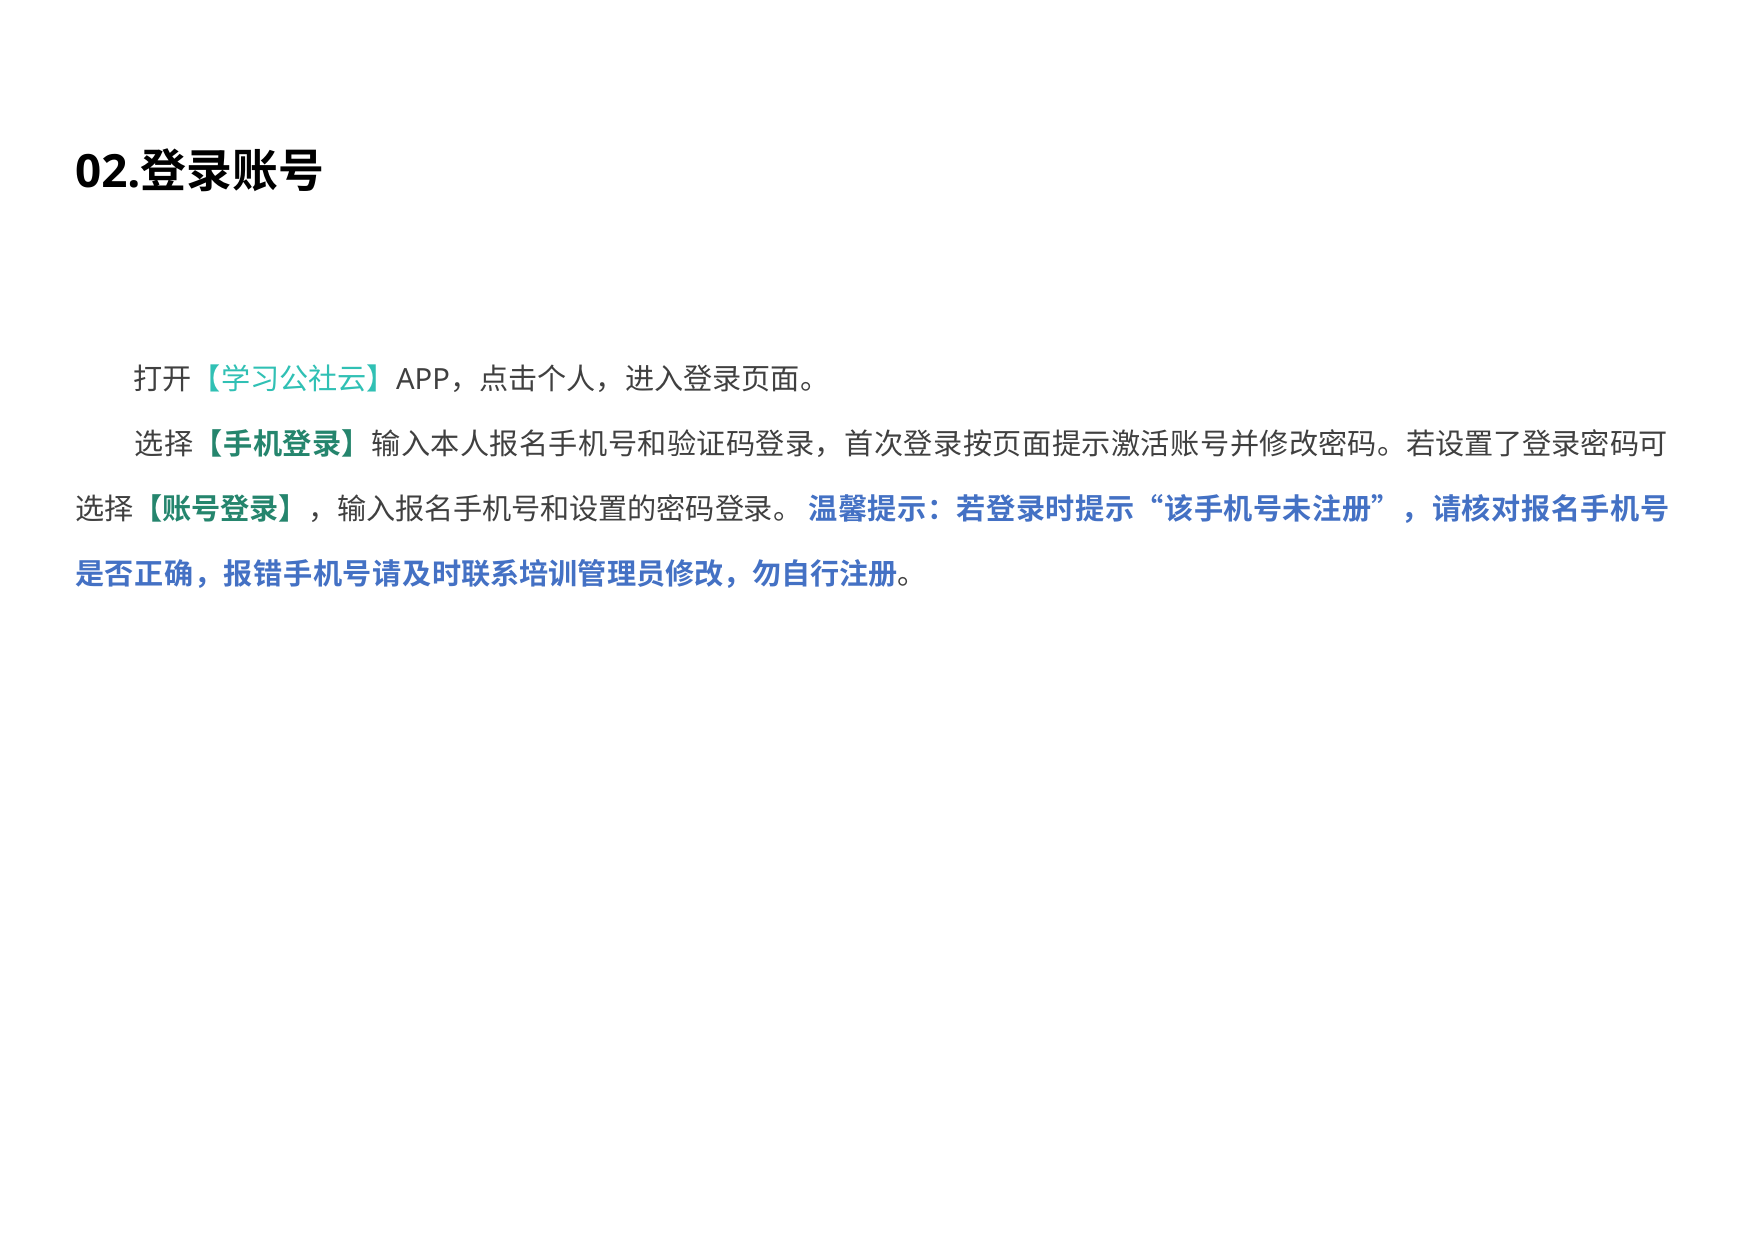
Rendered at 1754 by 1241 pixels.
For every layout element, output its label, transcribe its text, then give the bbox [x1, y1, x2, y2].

text 打开【学习公社云】APP，点击个人，进入登录页面。 [75, 344, 1679, 409]
text 选择【手机登录】输入本人报名手机号和验证码登录，首次登录按页面提示激活账号并修改密码。若设置了登录密码可选择【账号登录】，输入报名手机号和设置的密码登录。 温馨提示：若登录时提示“该手机号未注册”，请核对报名手机号是否正确，报错手机号请及时联系培训管理员修改，勿自行注册。 [75, 409, 1679, 604]
subtitle 02.登录账号 [75, 119, 1679, 217]
